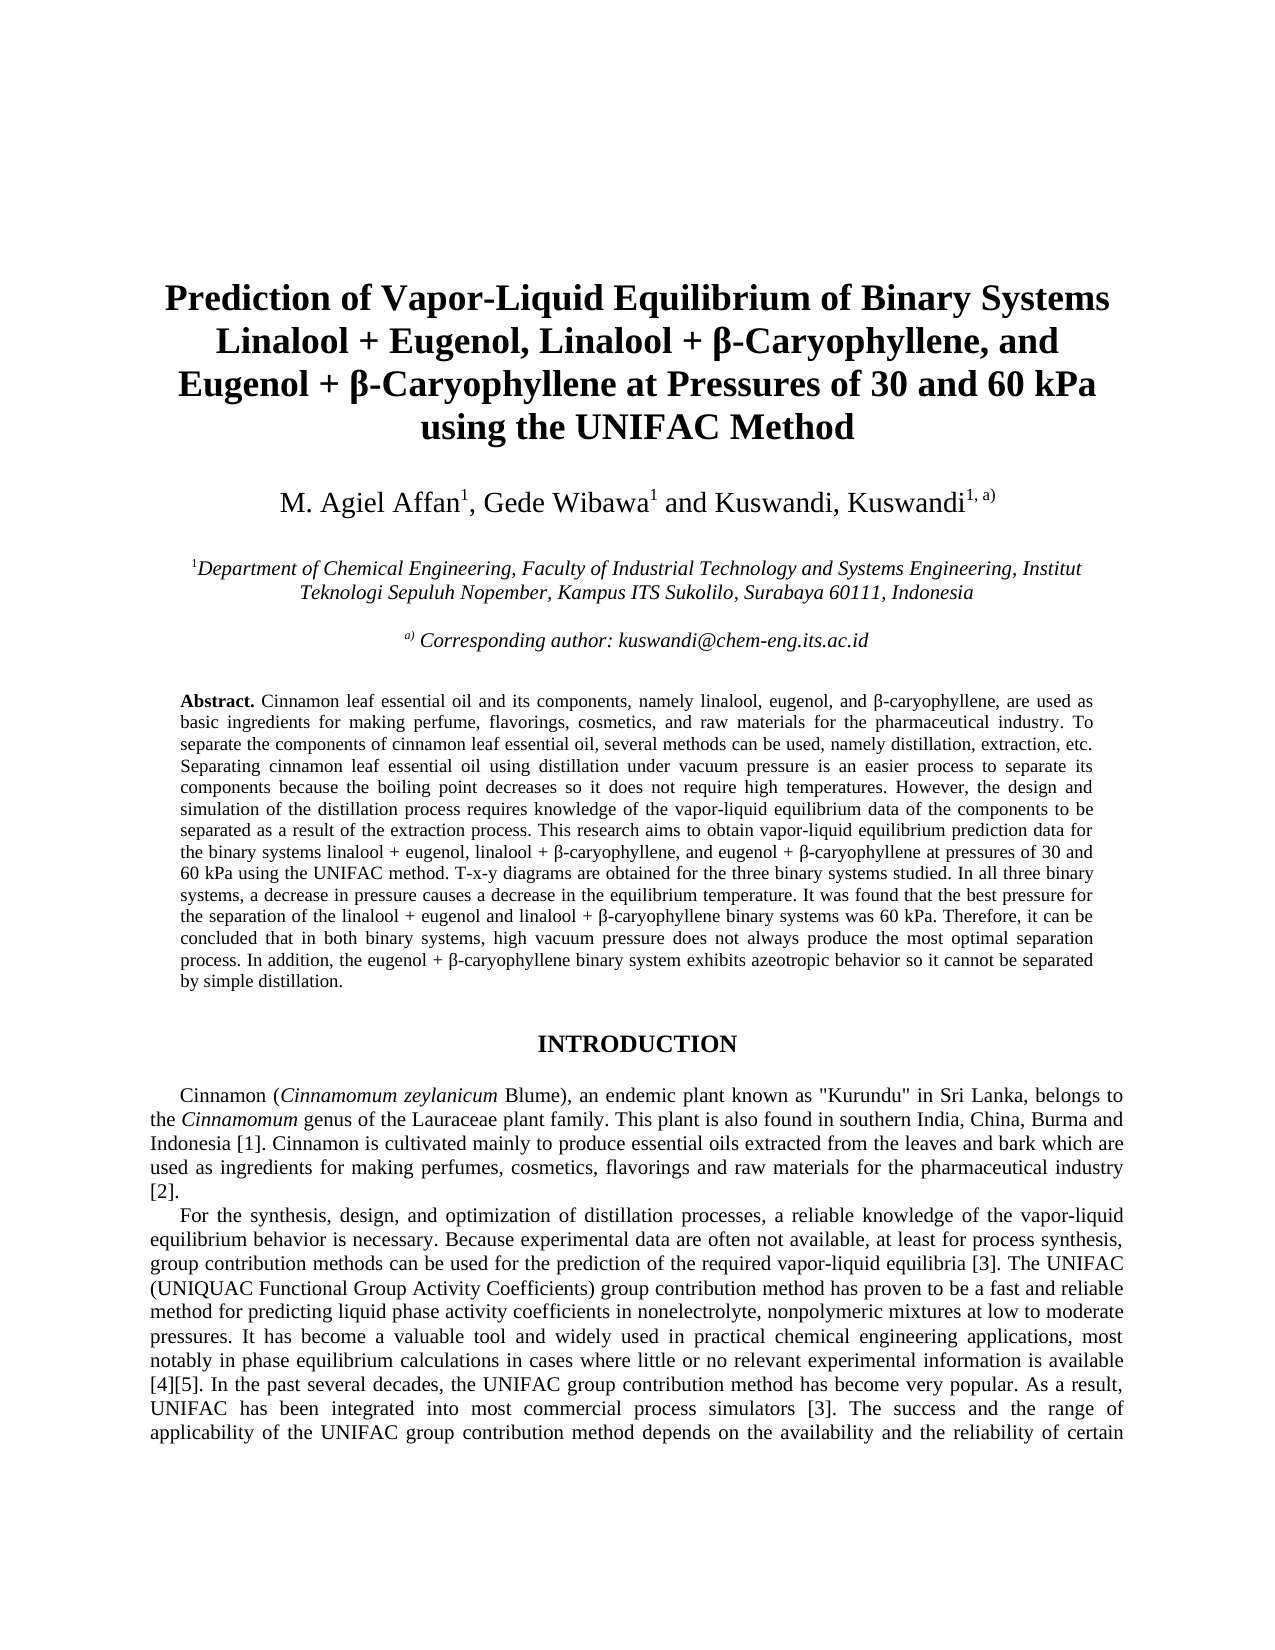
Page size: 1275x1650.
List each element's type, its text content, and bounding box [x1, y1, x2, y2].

title Prediction of Vapor-Liquid Equilibrium of Binary Systems Linalool + Eugenol, Linalool + β-Caryophyllene, and Eugenol + β-Caryophyllene at Pressures of 30 and 60 kPa using the UNIFAC Method [150, 275, 1125, 447]
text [150, 1203, 1125, 1444]
text 1Department of Chemical Engineering, Faculty of Industrial Technology and Systems Engineering, Institut Teknologi Sepuluh Nopember, Kampus ITS Sukolilo, Surabaya 60111, Indonesia [150, 556, 1125, 604]
text Abstract. Cinnamon leaf essential oil and its components, namely linalool, eugenol, and β-caryophyllene, are used as basic ingredients for making perfume, flavorings, cosmetics, and raw materials for the pharmaceutical industry. To separate the components of cinnamon leaf essential oil, several methods can be used, namely distillation, extraction, etc. Separating cinnamon leaf essential oil using distillation under vacuum pressure is an easier process to separate its components because the boiling point decreases so it does not require high temperatures. However, the design and simulation of the distillation process requires knowledge of the vapor-liquid equilibrium data of the components to be separated as a result of the extraction process. This research aims to obtain vapor-liquid equilibrium prediction data for the binary systems linalool + eugenol, linalool + β-caryophyllene, and eugenol + β-caryophyllene at pressures of 30 and 60 kPa using the UNIFAC method. T-x-y diagrams are obtained for the three binary systems studied. In all three binary systems, a decrease in pressure causes a decrease in the equilibrium temperature. It was found that the best pressure for the separation of the linalool + eugenol and linalool + β-caryophyllene binary systems was 60 kPa. Therefore, it can be concluded that in both binary systems, high vacuum pressure does not always produce the most optimal separation process. In addition, the eugenol + β-caryophyllene binary system exhibits azeotropic behavior so it cannot be separated by simple distillation. [180, 690, 1095, 992]
text Cinnamon (Cinnamomum zeylanicum Blume), an endemic plant known as "Kurundu" in Sri Lanka, belongs to the Cinnamomum genus of the Lauraceae plant family. This plant is also found in southern India, China, Burma and Indonesia [1]. Cinnamon is cultivated mainly to produce essential oils extracted from the leaves and bark which are used as ingredients for making perfumes, cosmetics, flavorings and raw materials for the pharmaceutical industry [2]. [150, 1083, 1125, 1203]
text M. Agiel Affan1, Gede Wibawa1 and Kuswandi, Kuswandi1, a) [150, 485, 1125, 518]
subtitle INTRODUCTION [150, 1029, 1125, 1058]
text a) Corresponding author: kuswandi@chem-eng.its.ac.id [150, 604, 1125, 652]
